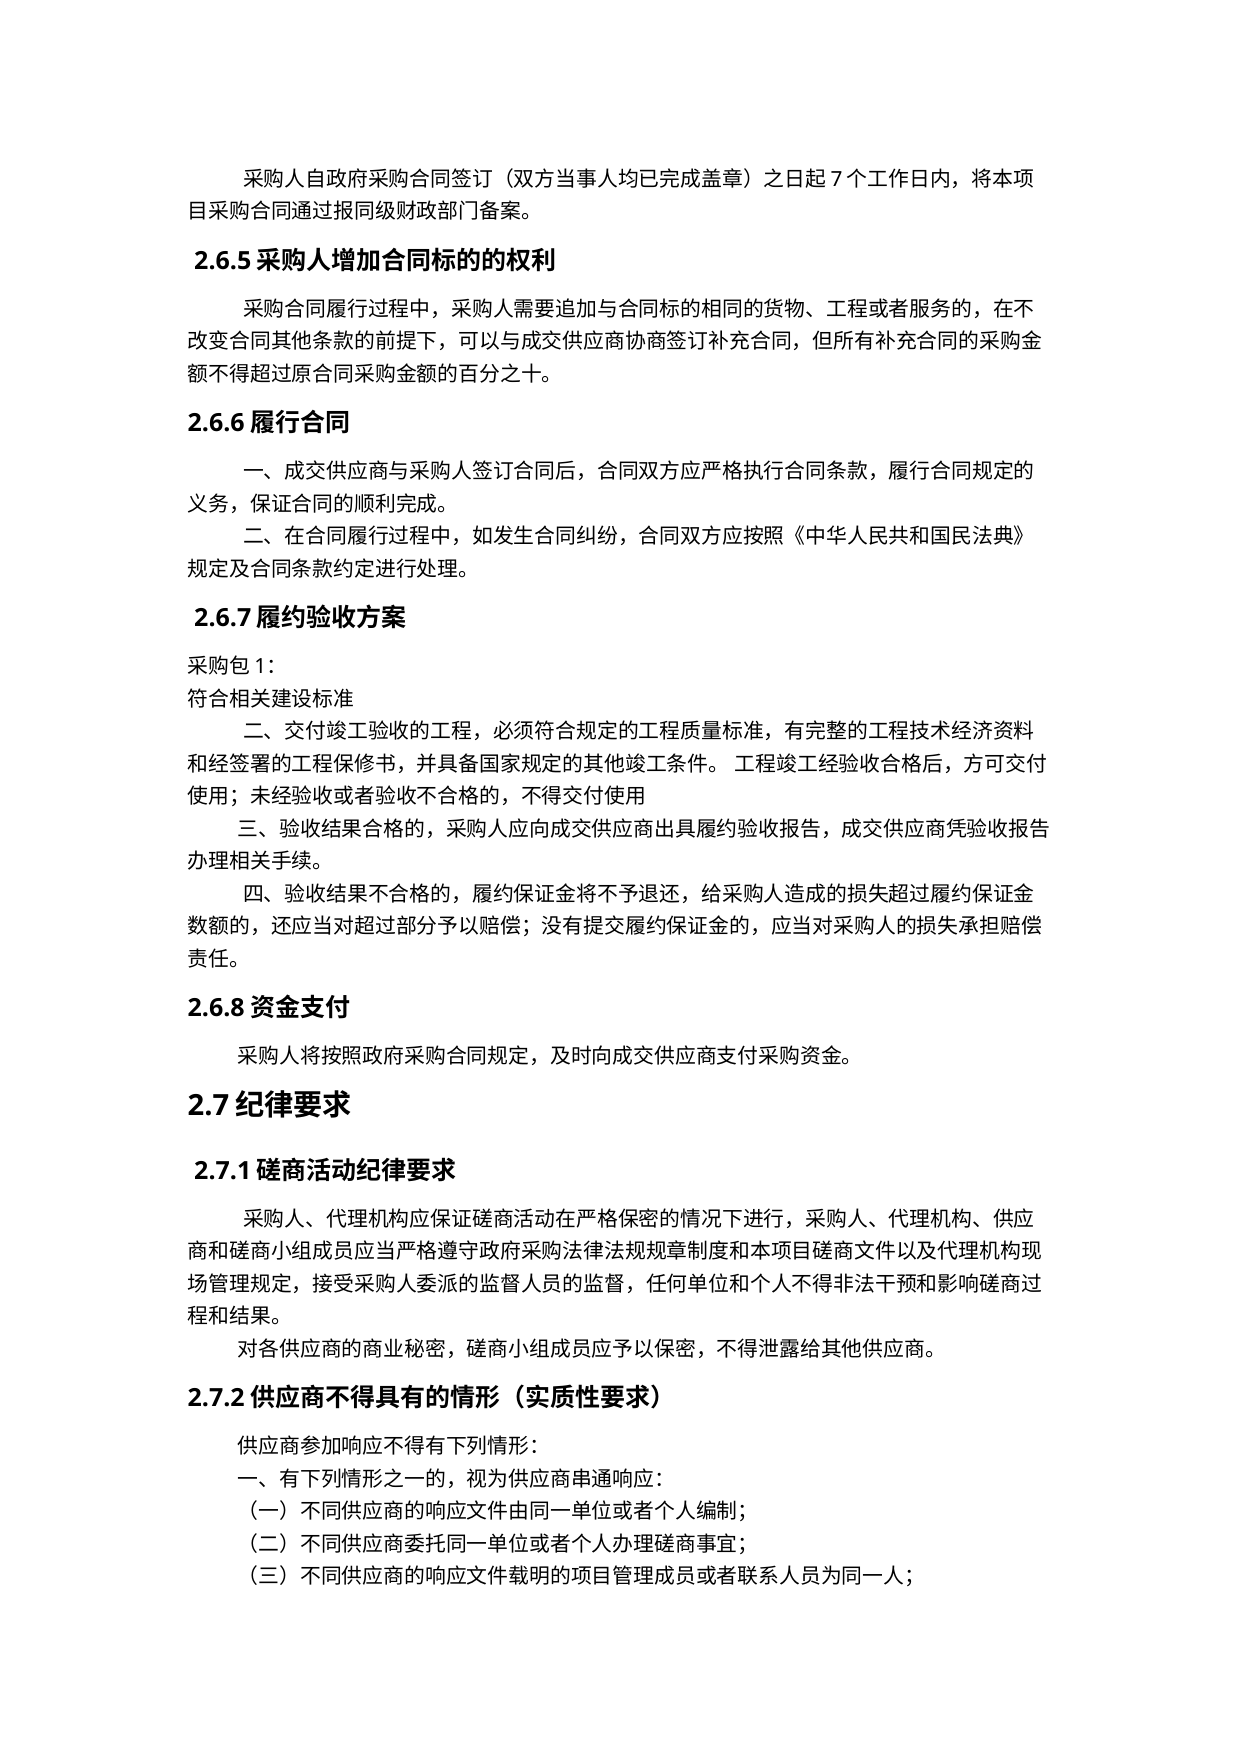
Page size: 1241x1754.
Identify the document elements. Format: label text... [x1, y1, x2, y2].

text 2.7.1磋商活动纪律要求 [187, 1137, 1053, 1202]
text 采购人自政府采购合同签订（双方当事人均已完成盖章）之日起7个工作日内，将本项目采购合同通过报同级财政部门备案。 [187, 162, 1053, 227]
text （二）不同供应商委托同一单位或者个人办理磋商事宜； [187, 1527, 1053, 1559]
text 四、验收结果不合格的，履约保证金将不予退还，给采购人造成的损失超过履约保证金数额的，还应当对超过部分予以赔偿；没有提交履约保证金的，应当对采购人的损失承担赔偿责任。 [187, 877, 1053, 974]
text 一、成交供应商与采购人签订合同后，合同双方应严格执行合同条款，履行合同规定的义务，保证合同的顺利完成。 [187, 454, 1053, 519]
text 一、有下列情形之一的，视为供应商串通响应： [187, 1462, 1053, 1494]
text 采购合同履行过程中，采购人需要追加与合同标的相同的货物、工程或者服务的，在不改变合同其他条款的前提下，可以与成交供应商协商签订补充合同，但所有补充合同的采购金额不得超过原合同采购金额的百分之十。 [187, 292, 1053, 389]
text 2.6.5采购人增加合同标的的权利 [187, 227, 1053, 292]
text （三）不同供应商的响应文件载明的项目管理成员或者联系人员为同一人； [187, 1559, 1053, 1592]
text 对各供应商的商业秘密，磋商小组成员应予以保密，不得泄露给其他供应商。 [187, 1332, 1053, 1364]
text 二、交付竣工验收的工程，必须符合规定的工程质量标准，有完整的工程技术经济资料和经签署的工程保修书，并具备国家规定的其他竣工条件。 工程竣工经验收合格后，方可交付使用；未经验收或者验收不合格的，不得交付使用 [187, 714, 1053, 812]
text 2.6.7履约验收方案 [187, 584, 1053, 649]
text 三、验收结果合格的，采购人应向成交供应商出具履约验收报告，成交供应商凭验收报告办理相关手续。 [187, 812, 1053, 877]
text 2.7纪律要求 [187, 1072, 1053, 1137]
text 2.7.2供应商不得具有的情形（实质性要求） [187, 1364, 1053, 1429]
text 采购包1： [187, 649, 1053, 682]
text 供应商参加响应不得有下列情形： [187, 1429, 1053, 1462]
text 2.6.6履行合同 [187, 389, 1053, 454]
text 符合相关建设标准 [187, 682, 1053, 714]
text 2.6.8资金支付 [187, 974, 1053, 1039]
text 采购人将按照政府采购合同规定，及时向成交供应商支付采购资金。 [187, 1039, 1053, 1072]
text 二、在合同履行过程中，如发生合同纠纷，合同双方应按照《中华人民共和国民法典》规定及合同条款约定进行处理。 [187, 519, 1053, 584]
text 采购人、代理机构应保证磋商活动在严格保密的情况下进行，采购人、代理机构、供应商和磋商小组成员应当严格遵守政府采购法律法规规章制度和本项目磋商文件以及代理机构现场管理规定，接受采购人委派的监督人员的监督，任何单位和个人不得非法干预和影响磋商过程和结果。 [187, 1202, 1053, 1332]
text （一）不同供应商的响应文件由同一单位或者个人编制； [187, 1494, 1053, 1527]
